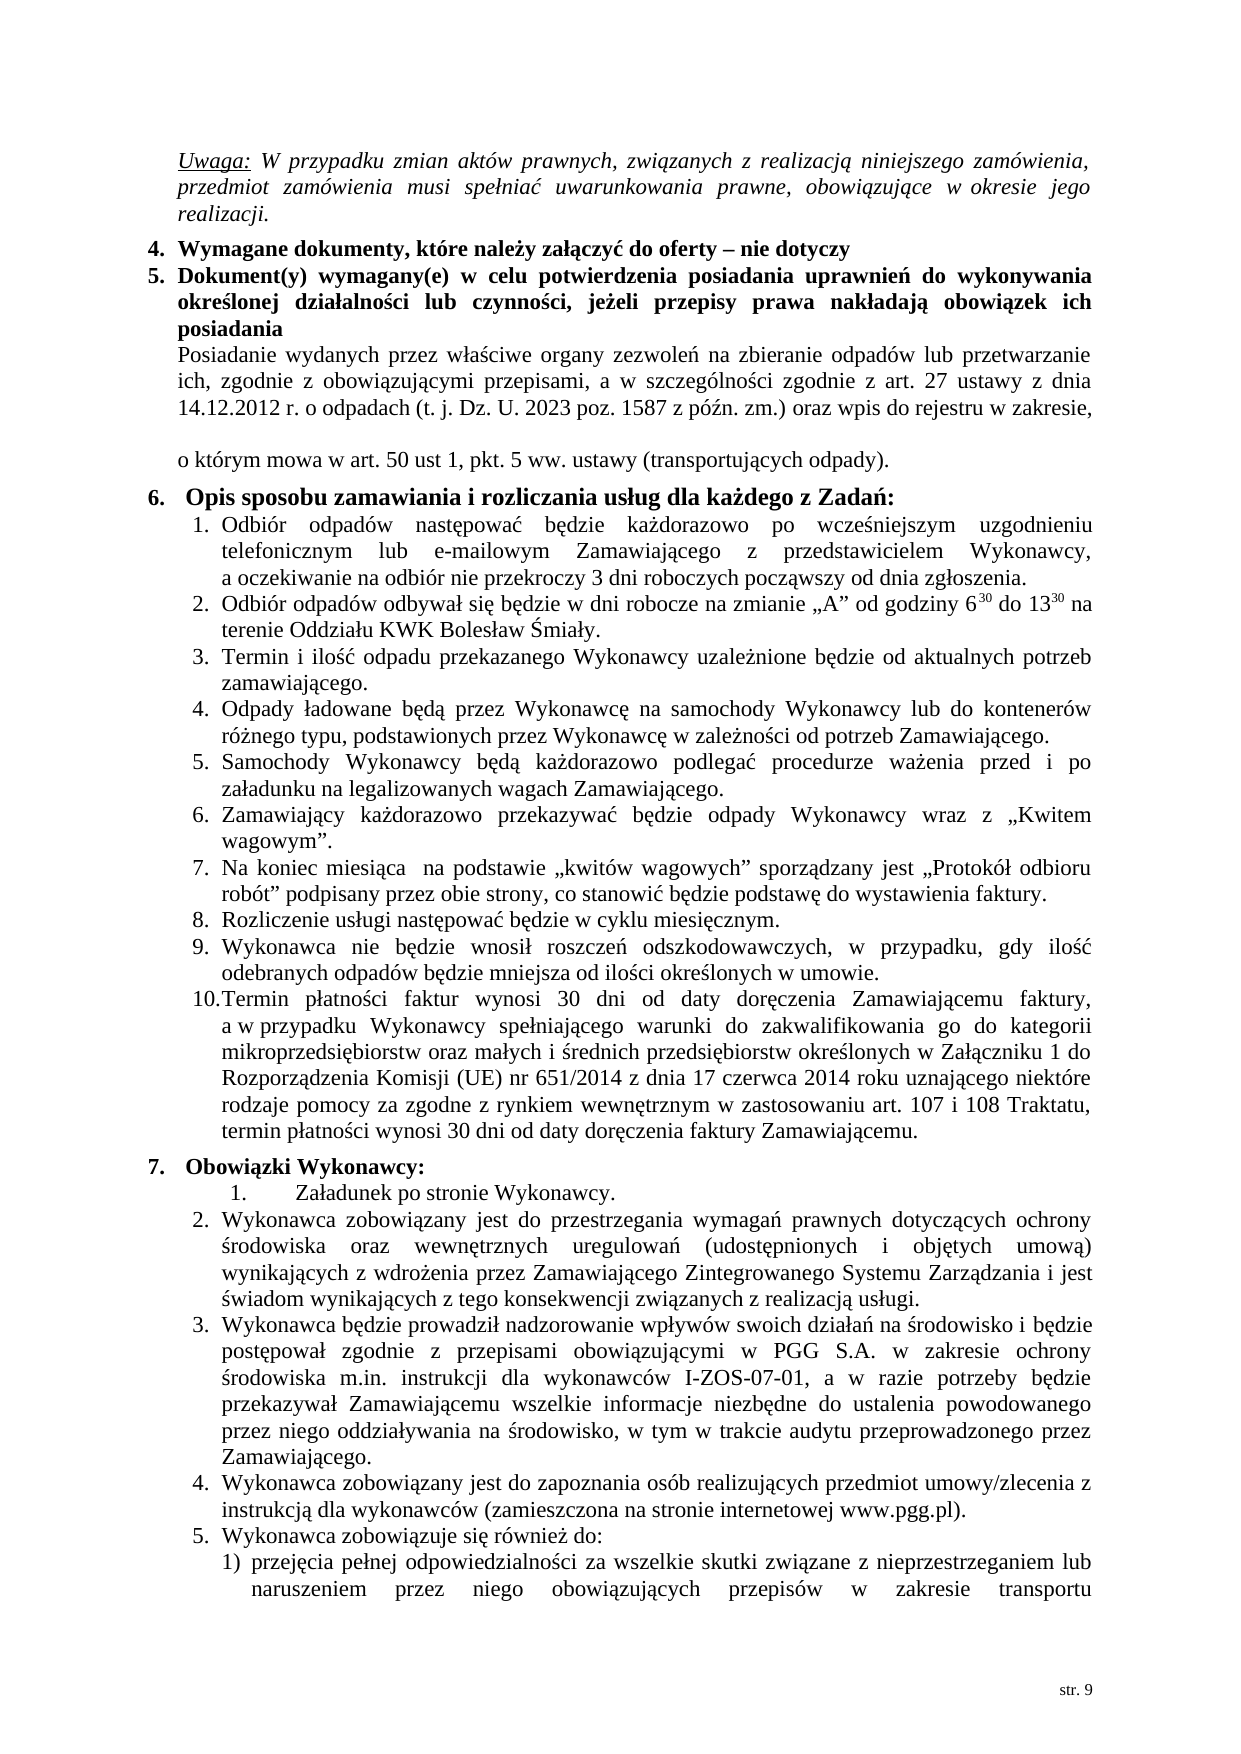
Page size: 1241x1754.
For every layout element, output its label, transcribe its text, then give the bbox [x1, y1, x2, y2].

list Wymagane dokumenty, które należy załączyć do oferty – nie dotyczy [148, 236, 1093, 262]
list Wykonawca zobowiązuje się również do: [192, 1522, 1093, 1548]
text Posiadanie wydanych przez właściwe organy zezwoleń na zbieranie odpadów lub przetwarzanie ich, zgodnie z obowiązującymi przepisami, a w szczególności zgodnie z art. 27 ustawy z dnia 14.12.2012 r. o odpadach (t. j. Dz. U. 2023 poz. 1587 z późn. zm.) oraz wpis do rejestru w zakresie, o którym mowa w art. 50 ust 1, pkt. 5 ww. ustawy (transportujących odpady). [177, 341, 1093, 473]
list Odbiór odpadów odbywał się będzie w dni robocze na zmianie „A” od godziny 630 do 1330 na terenie Oddziału KWK Bolesław Śmiały. [192, 590, 1093, 643]
list Wykonawca zobowiązany jest do zapoznania osób realizujących przedmiot umowy/zlecenia z instrukcją dla wykonawców (zamieszczona na stronie internetowej www.pgg.pl). [192, 1469, 1093, 1522]
list Samochody Wykonawcy będą każdorazowo podlegać procedurze ważenia przed i po załadunku na legalizowanych wagach Zamawiającego. [192, 748, 1093, 801]
list Na koniec miesiąca na podstawie „kwitów wagowych” sporządzany jest „Protokół odbioru robót” podpisany przez obie strony, co stanowić będzie podstawę do wystawienia faktury. [192, 854, 1093, 906]
list Wykonawca zobowiązany jest do przestrzegania wymagań prawnych dotyczących ochrony środowiska oraz wewnętrznych uregulowań (udostępnionych i objętych umową) wynikających z wdrożenia przez Zamawiającego Zintegrowanego Systemu Zarządzania i jest świadom wynikających z tego konsekwencji związanych z realizacją usługi. [192, 1206, 1093, 1311]
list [221, 1548, 1093, 1601]
list Dokument(y) wymagany(e) w celu potwierdzenia posiadania uprawnień do wykonywania określonej działalności lub czynności, jeżeli przepisy prawa nakładają obowiązek ich posiadania [148, 262, 1093, 341]
list Wykonawca nie będzie wnosił roszczeń odszkodowawczych, w przypadku, gdy ilość odebranych odpadów będzie mniejsza od ilości określonych w umowie. [192, 933, 1093, 985]
list Opis sposobu zamawiania i rozliczania usług dla każdego z Zadań: [148, 482, 1093, 511]
text Uwaga: W przypadku zmian aktów prawnych, związanych z realizacją niniejszego zamówienia, przedmiot zamówienia musi spełniać uwarunkowania prawne, obowiązujące w okresie jego realizacji. [177, 147, 1093, 226]
list Wykonawca będzie prowadził nadzorowanie wpływów swoich działań na środowisko i będzie postępował zgodnie z przepisami obowiązującymi w PGG S.A. w zakresie ochrony środowiska m.in. instrukcji dla wykonawców I-ZOS-07-01, a w razie potrzeby będzie przekazywał Zamawiającemu wszelkie informacje niezbędne do ustalenia powodowanego przez niego oddziaływania na środowisko, w tym w trakcie audytu przeprowadzonego przez Zamawiającego. [192, 1311, 1093, 1469]
list Termin płatności faktur wynosi 30 dni od daty doręczenia Zamawiającemu faktury, a w przypadku Wykonawcy spełniającego warunki do zakwalifikowania go do kategorii mikroprzedsiębiorstw oraz małych i średnich przedsiębiorstw określonych w Załączniku 1 do Rozporządzenia Komisji (UE) nr 651/2014 z dnia 17 czerwca 2014 roku uznającego niektóre rodzaje pomocy za zgodne z rynkiem wewnętrznym w zastosowaniu art. 107 i 108 Traktatu, termin płatności wynosi 30 dni od daty doręczenia faktury Zamawiającemu. [192, 985, 1093, 1143]
list Rozliczenie usługi następować będzie w cyklu miesięcznym. [192, 906, 1093, 933]
list Załadunek po stronie Wykonawcy. [223, 1179, 1093, 1206]
list Odpady ładowane będą przez Wykonawcę na samochody Wykonawcy lub do kontenerów różnego typu, podstawionych przez Wykonawcę w zależności od potrzeb Zamawiającego. [192, 696, 1093, 748]
list Zamawiający każdorazowo przekazywać będzie odpady Wykonawcy wraz z „Kwitem wagowym”. [192, 801, 1093, 854]
list Obowiązki Wykonawcy: [148, 1153, 1093, 1179]
list Termin i ilość odpadu przekazanego Wykonawcy uzależnione będzie od aktualnych potrzeb zamawiającego. [192, 643, 1093, 696]
list Odbiór odpadów następować będzie każdorazowo po wcześniejszym uzgodnieniu telefonicznym lub e-mailowym Zamawiającego z przedstawicielem Wykonawcy, a oczekiwanie na odbiór nie przekroczy 3 dni roboczych począwszy od dnia zgłoszenia. [192, 511, 1093, 590]
